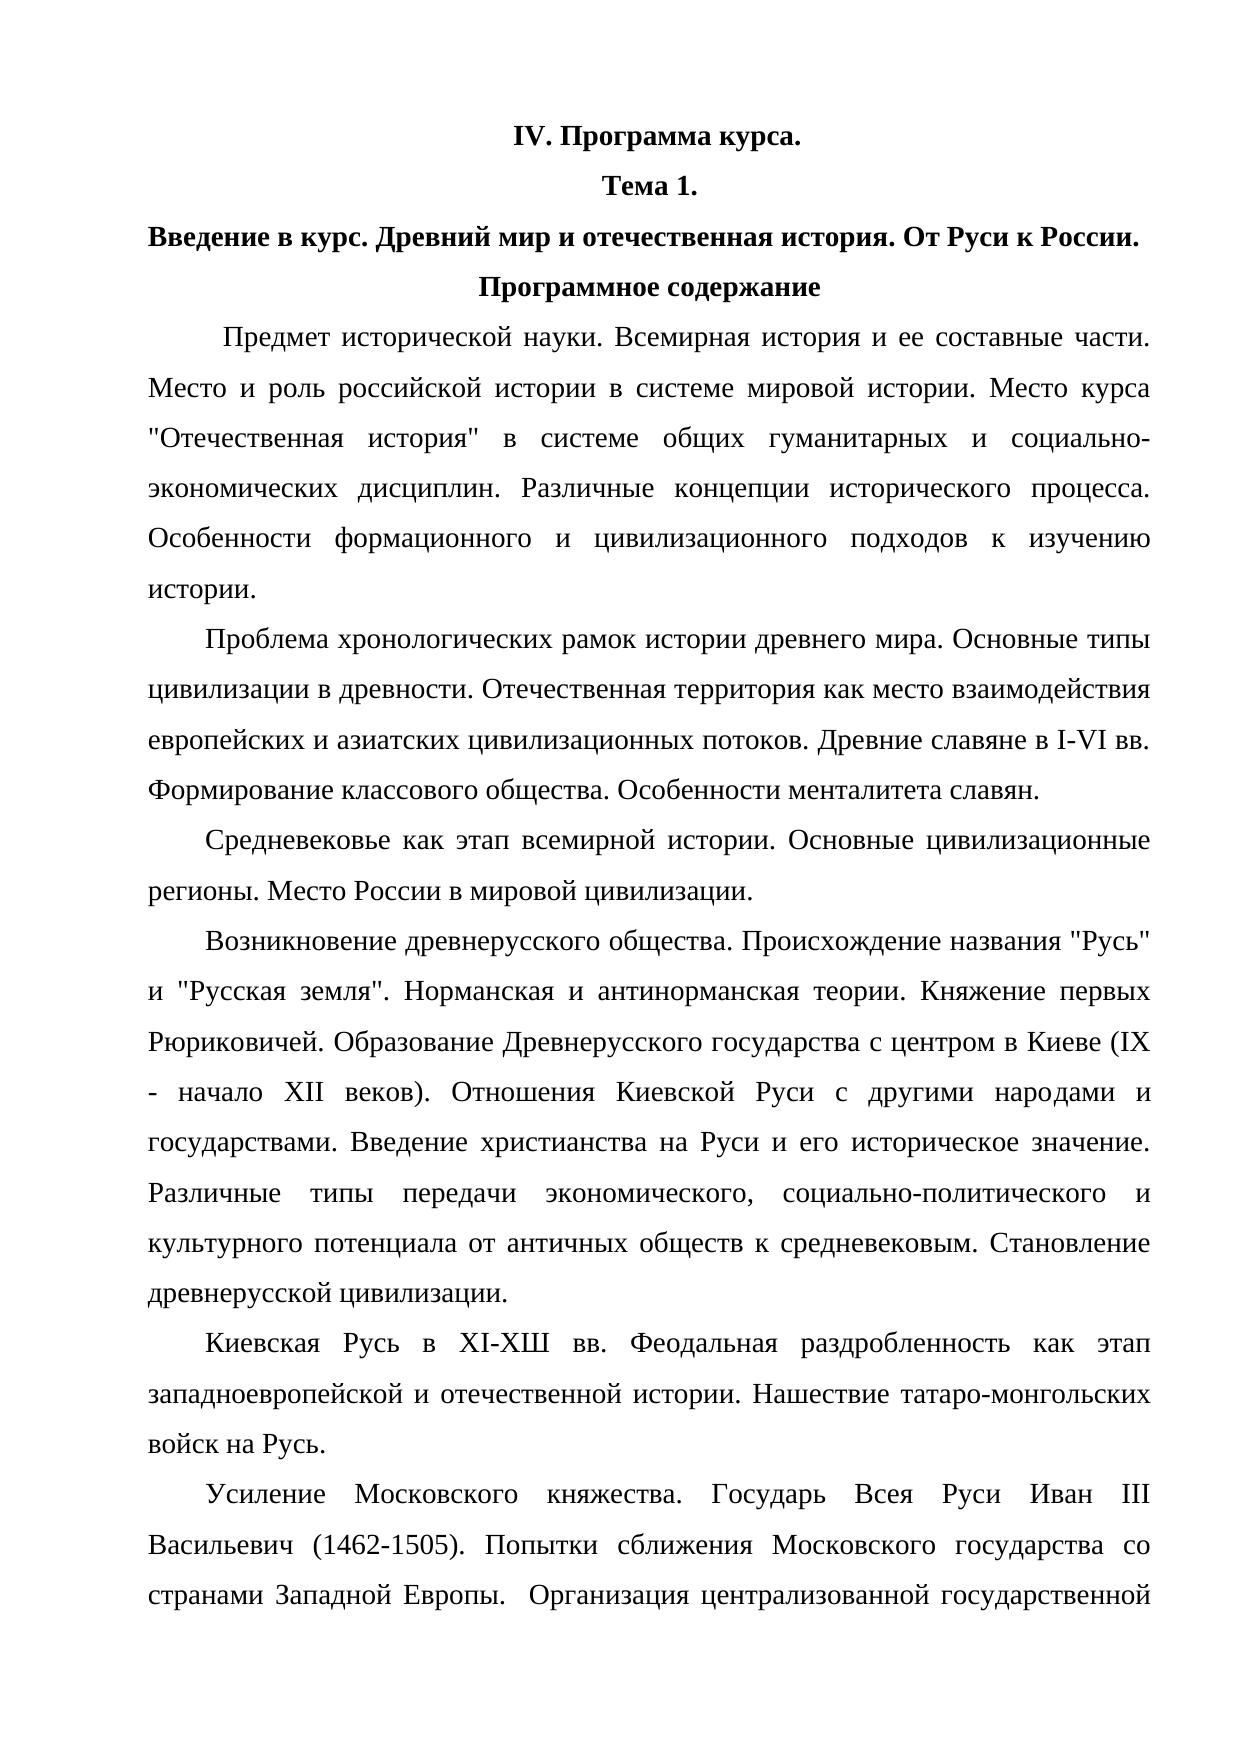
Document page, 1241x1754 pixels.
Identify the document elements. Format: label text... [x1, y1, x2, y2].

text IV. Программа курса. [148, 118, 1152, 152]
text Предмет исторической науки. Всемирная история и ее составные части. Место и роль российской истории в системе мировой истории. Место курса "Отечественная история" в системе общих гуманитарных и социально-экономических дисциплин. Различные концепции исторического процесса. Особенности формационного и цивилизационного подходов к изучению истории. [148, 319, 1152, 604]
text Возникновение древнерусского общества. Происхождение названия "Русь" и "Русская земля". Норманская и антинорманская теории. Княжение первых Рюриковичей. Образование Древнерусского государства с центром в Киеве (IX - начало XII веков). Отношения Киевской Руси с другими народами и государствами. Введение христианства на Руси и его историческое значение. Различные типы передачи экономического, социально-политического и культурного потенциала от античных обществ к средневековым. Становление древнерусской цивилизации. [148, 923, 1152, 1309]
text Программное содержание [148, 269, 1152, 303]
text Тема 1. [148, 168, 1152, 202]
text Киевская Русь в ХI-ХШ вв. Феодальная раздробленность как этап западноевропейской и отечественной истории. Нашествие татаро-монгольских войск на Русь. [148, 1326, 1152, 1460]
text Проблема хронологических рамок истории древнего мира. Основные типы цивилизации в древности. Отечественная территория как место взаимодействия европейских и азиатских цивилизационных потоков. Древние славяне в I-VI вв. Формирование классового общества. Особенности менталитета славян. [148, 621, 1152, 806]
text Введение в курс. Древний мир и отечественная история. От Руси к России. [148, 219, 1152, 252]
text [148, 1477, 1152, 1611]
text Средневековье как этап всемирной истории. Основные цивилизационные регионы. Место России в мировой цивилизации. [148, 822, 1152, 906]
